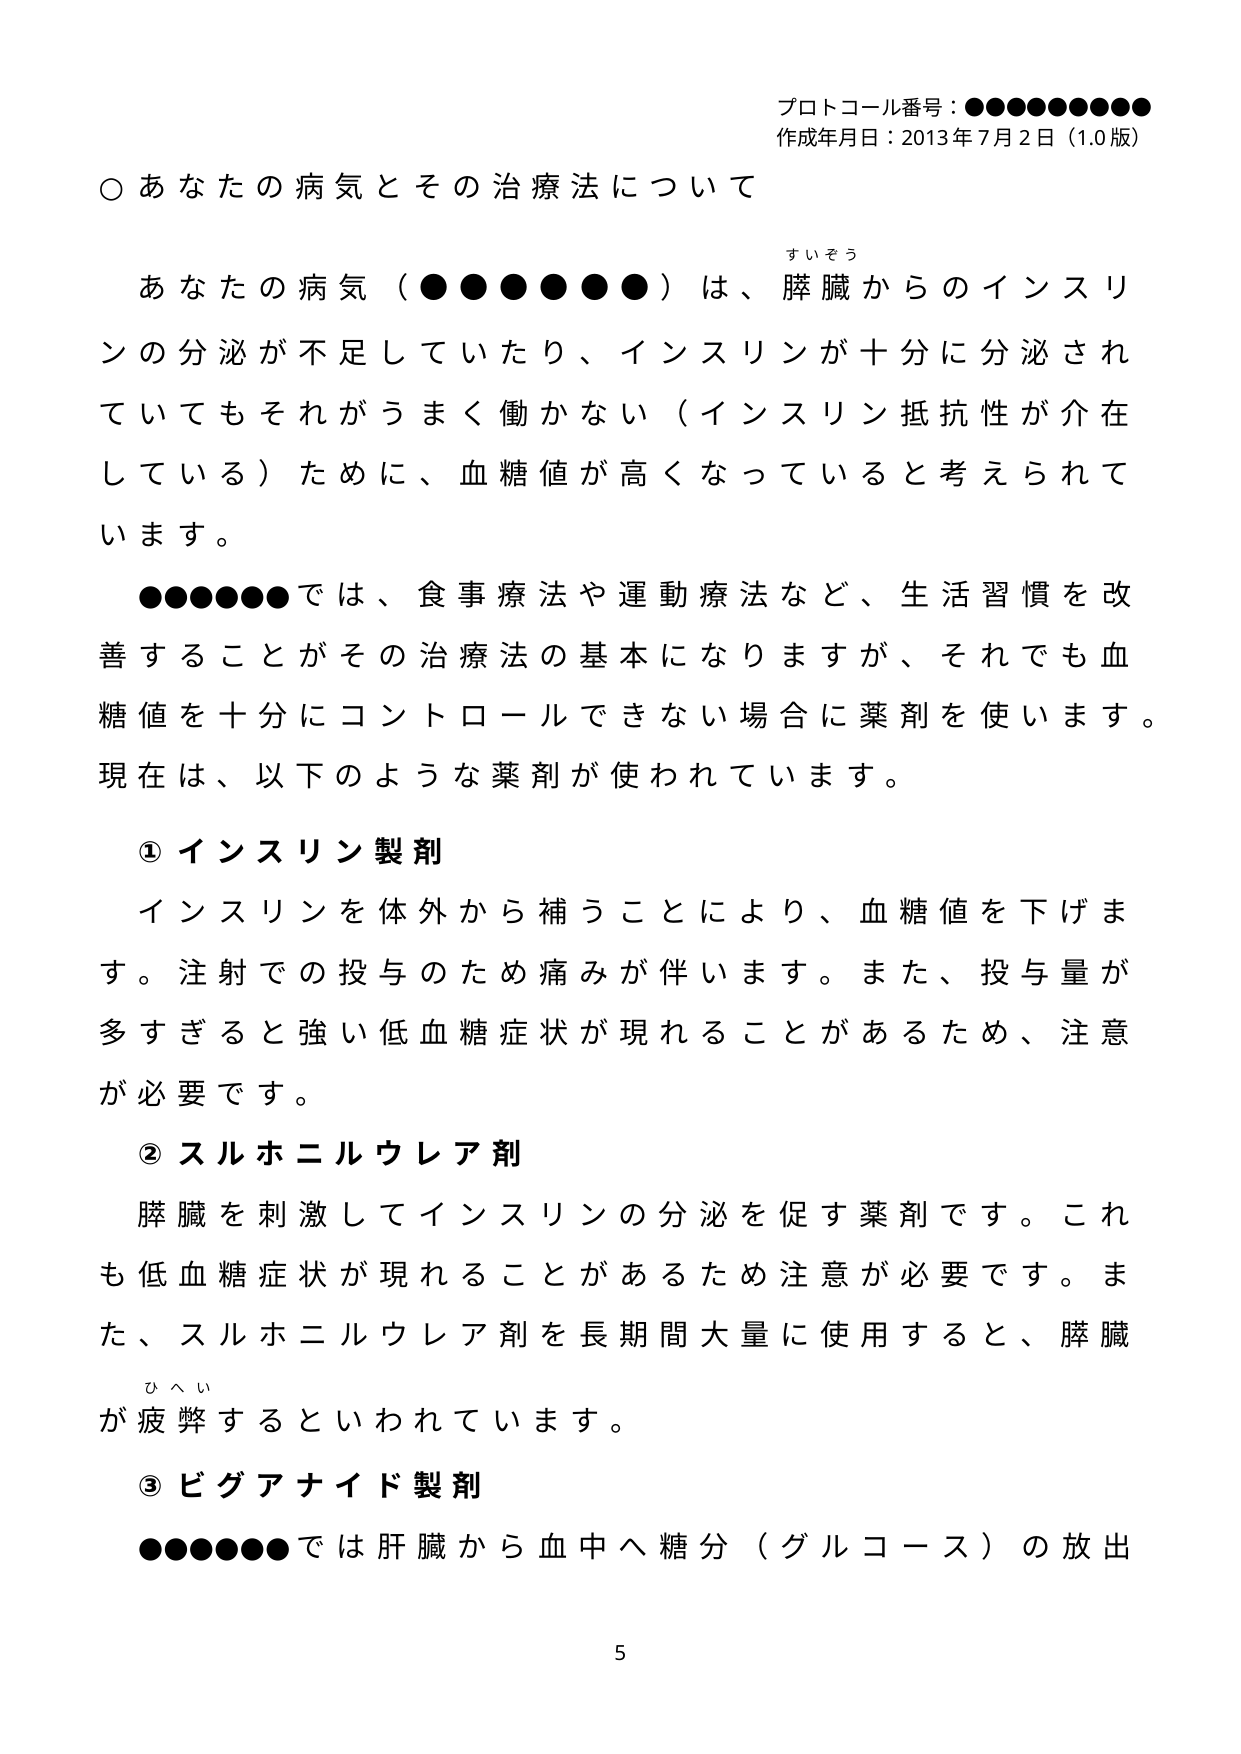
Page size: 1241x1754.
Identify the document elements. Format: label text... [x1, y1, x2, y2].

text あなたの病気（●●●●●●）は、からのインスリンの分泌が不足していたり、インスリンが十分に分泌されていてもそれがうまく働かない（インスリン抵抗性が介在している）ために、血糖値が高くなっていると考えられています。 [98, 230, 1142, 563]
text インスリンを体外から補うことにより、血糖値を下げます。注射での投与のため痛みが伴います。また、投与量が多すぎると強い低血糖症状が現れることがあるため、注意が必要です。 [98, 880, 1142, 1122]
text 膵臓を刺激してインスリンの分泌を促す薬剤です。これも低血糖症状が現れることがあるため注意が必要です。また、スルホニルウレア剤を長期間大量に使用すると、膵臓がするといわれています。 [98, 1182, 1142, 1454]
text ①インスリン製剤 [98, 819, 1142, 880]
text ●●●●●●では、食事療法や運動療法など、生活習慣を改善することがその治療法の基本になりますが、それでも血糖値を十分にコントロールできない場合に薬剤を使います。現在は、以下のような薬剤が使われています。 [98, 563, 1142, 804]
text ②スルホニルウレア剤 [98, 1122, 1142, 1182]
subtitle ○あなたの病気とその治療法について [98, 155, 1142, 215]
text ③ビグアナイド製剤 [98, 1454, 1142, 1514]
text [98, 1514, 1142, 1575]
